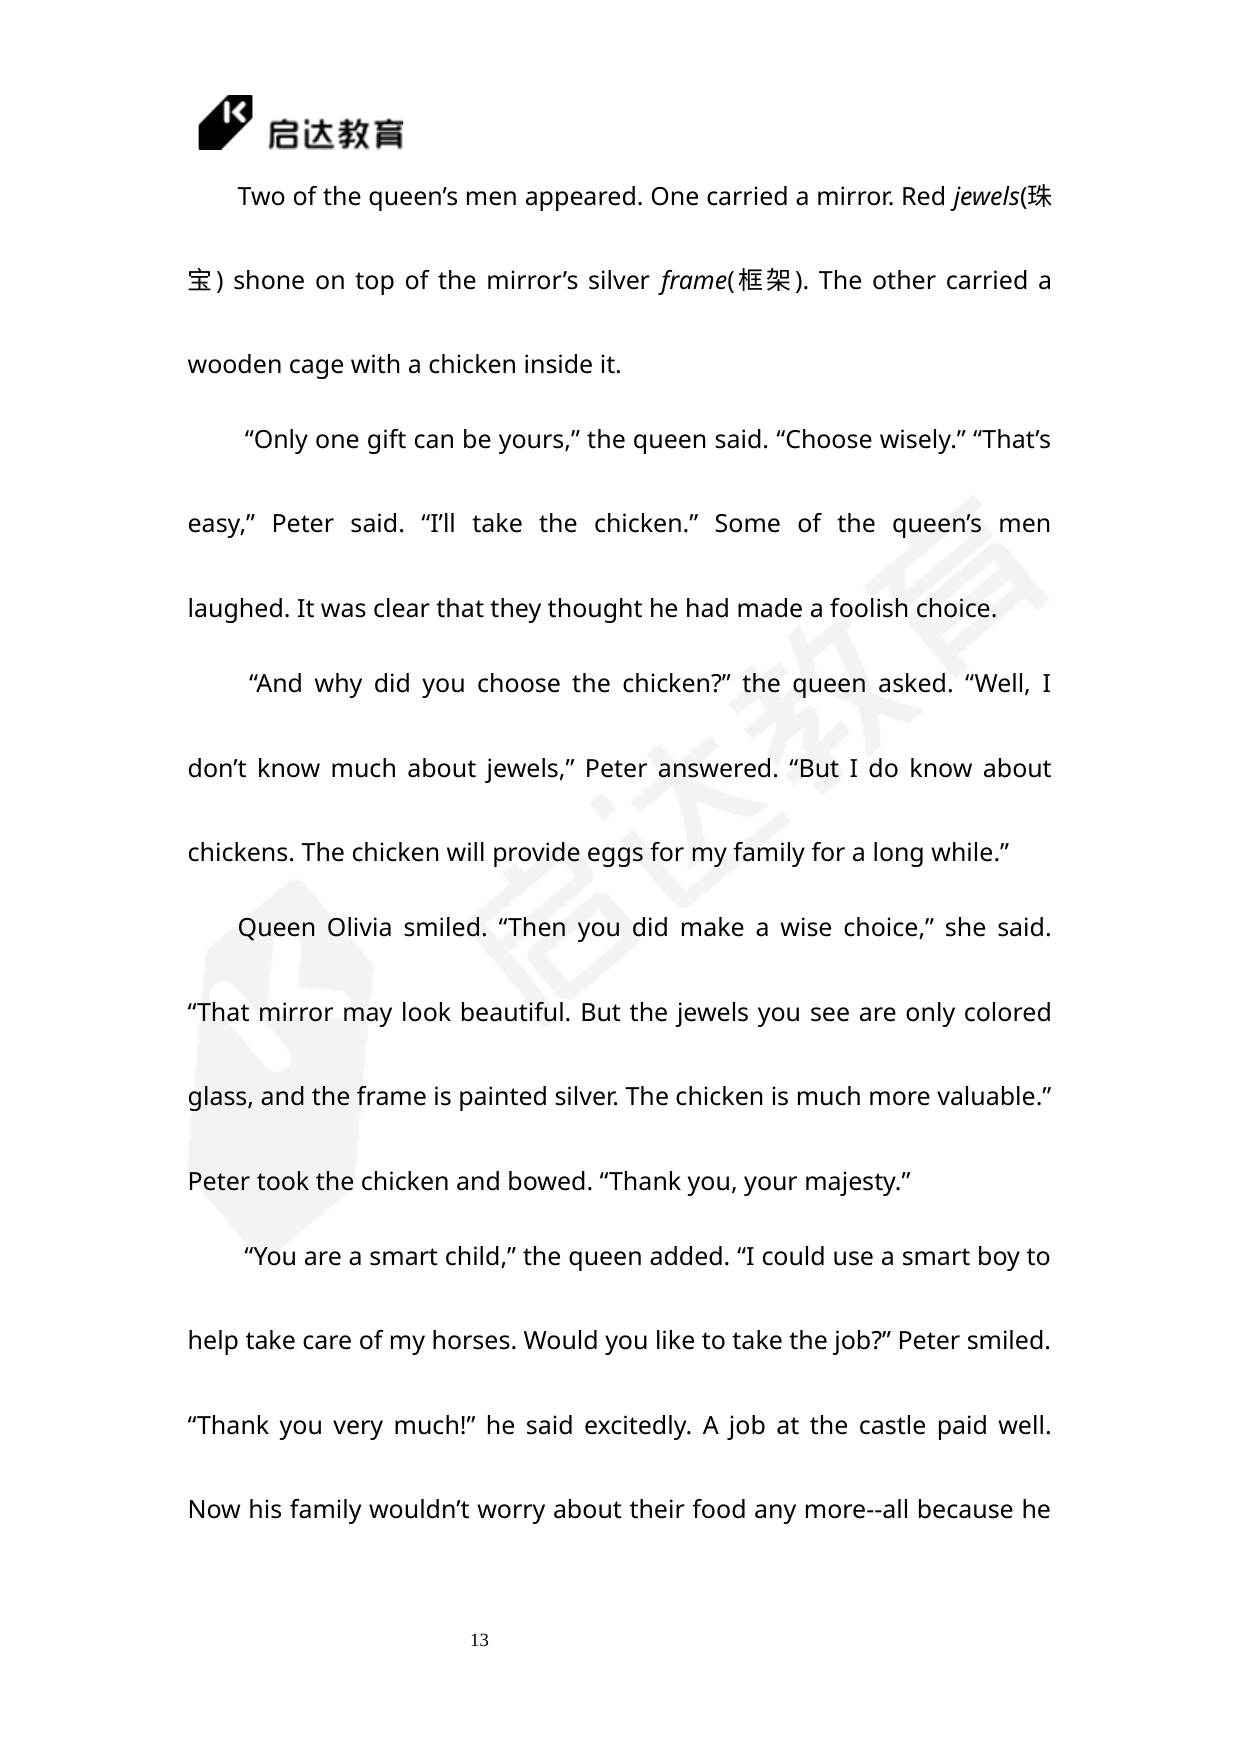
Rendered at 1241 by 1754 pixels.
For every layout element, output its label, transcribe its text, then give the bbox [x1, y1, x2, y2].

picture [198, 95, 404, 150]
text “Only one gift can be yours,” the queen said. “Choose wisely.” “That’s easy,” Peter said. “I’ll take the chicken.” Some of the queen’s men laughed. It was clear that they thought he had made a foolish choice. [187, 406, 1053, 640]
text Queen Olivia smiled. “Then you did make a wise choice,” she said. “That mirror may look beautiful. But the jewels you see are only colored glass, and the frame is painted silver. The chicken is much more valuable.” Peter took the chicken and bowed. “Thank you, your majesty.” [187, 894, 1053, 1213]
text Two of the queen’s men appeared. One carried a mirror. Red jewels(珠宝) shone on top of the mirror’s silver frame(框架). The other carried a wooden cage with a chicken inside it. [187, 162, 1053, 396]
text “And why did you choose the chicken?” the queen asked. “Well, I don’t know much about jewels,” Peter answered. “But I do know about chickens. The chicken will provide eggs for my family for a long while.” [187, 650, 1053, 884]
